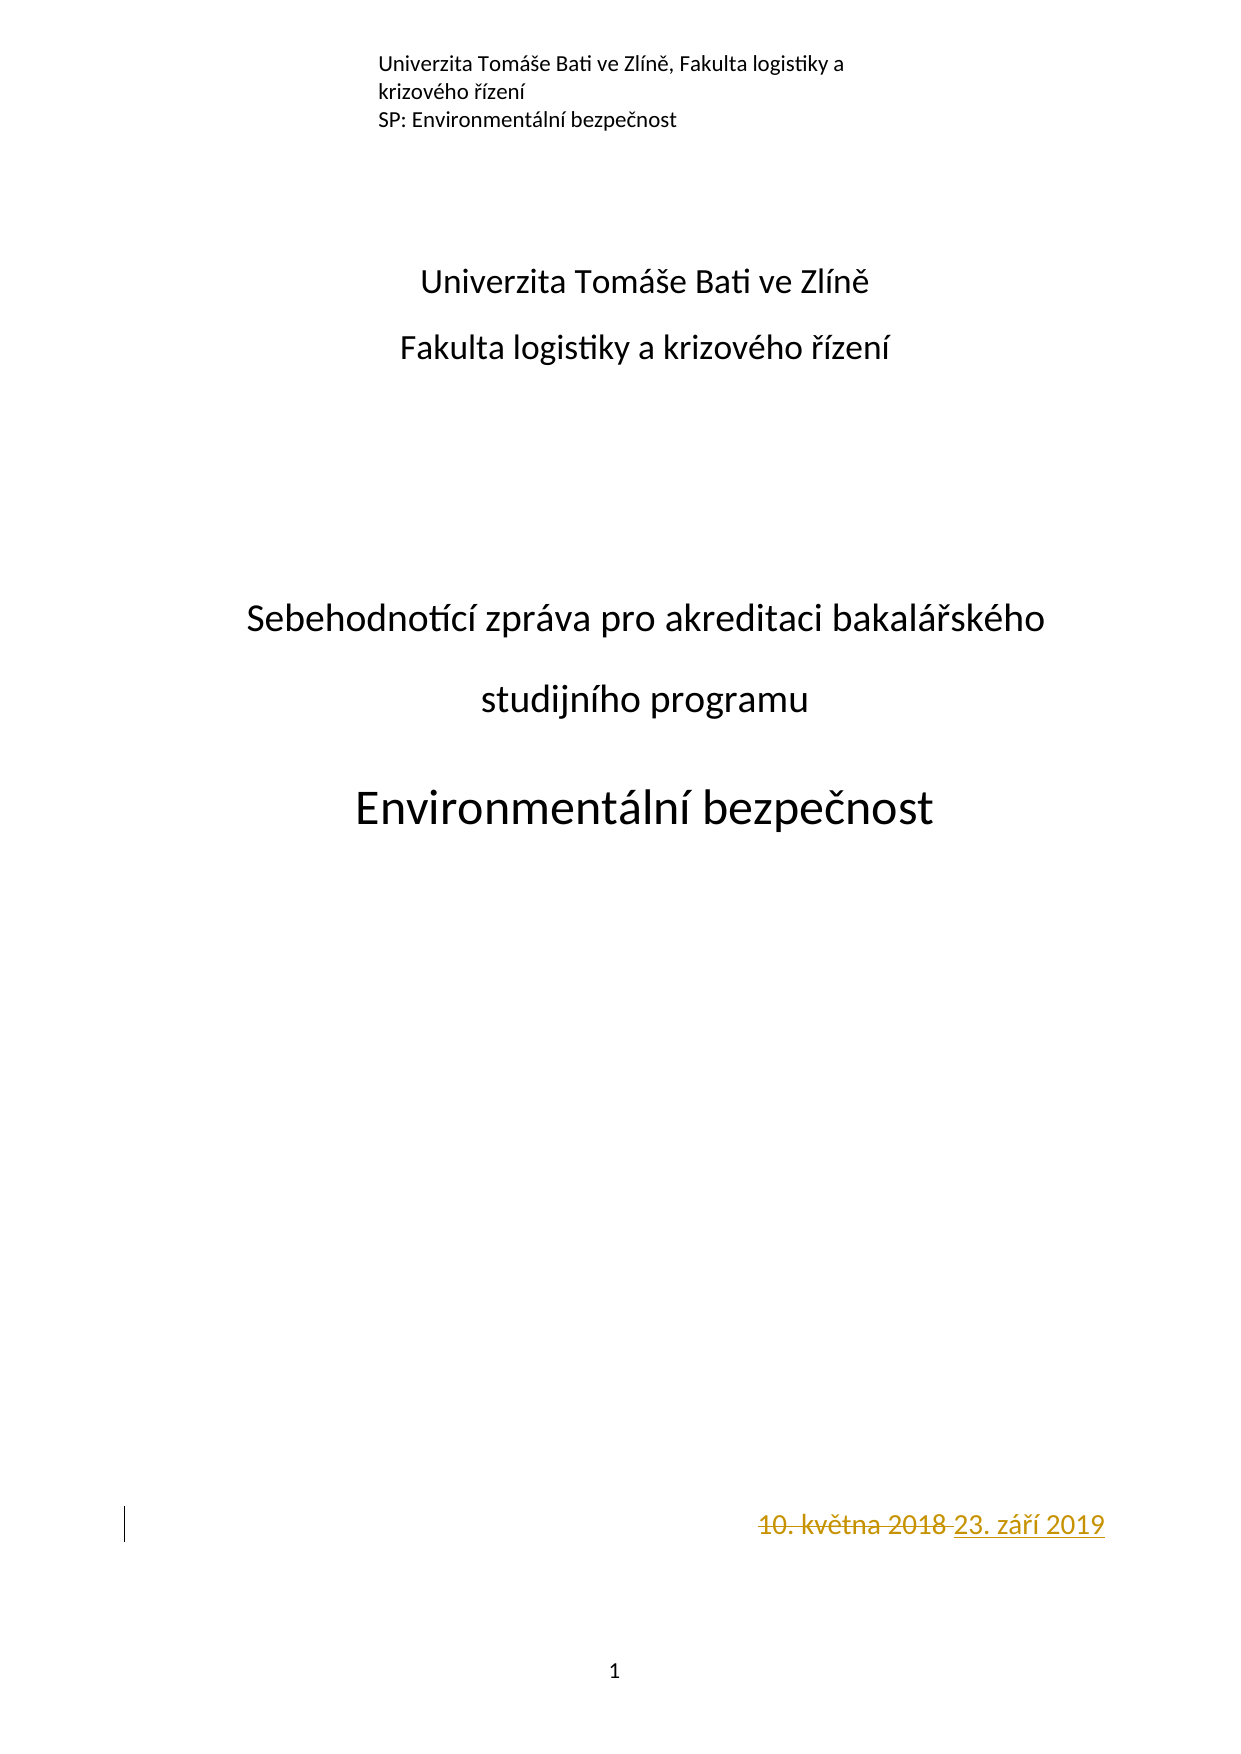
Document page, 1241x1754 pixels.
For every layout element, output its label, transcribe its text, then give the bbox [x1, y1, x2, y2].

text Environmentální bezpečnost [185, 776, 1105, 837]
text studijního programu [185, 674, 1105, 722]
text Univerzita Tomáše Bati ve Zlíně Fakulta logistiky a krizového řízení [185, 240, 1105, 373]
text Sebehodnotící zpráva pro akreditaci bakalářského [139, 593, 1105, 642]
